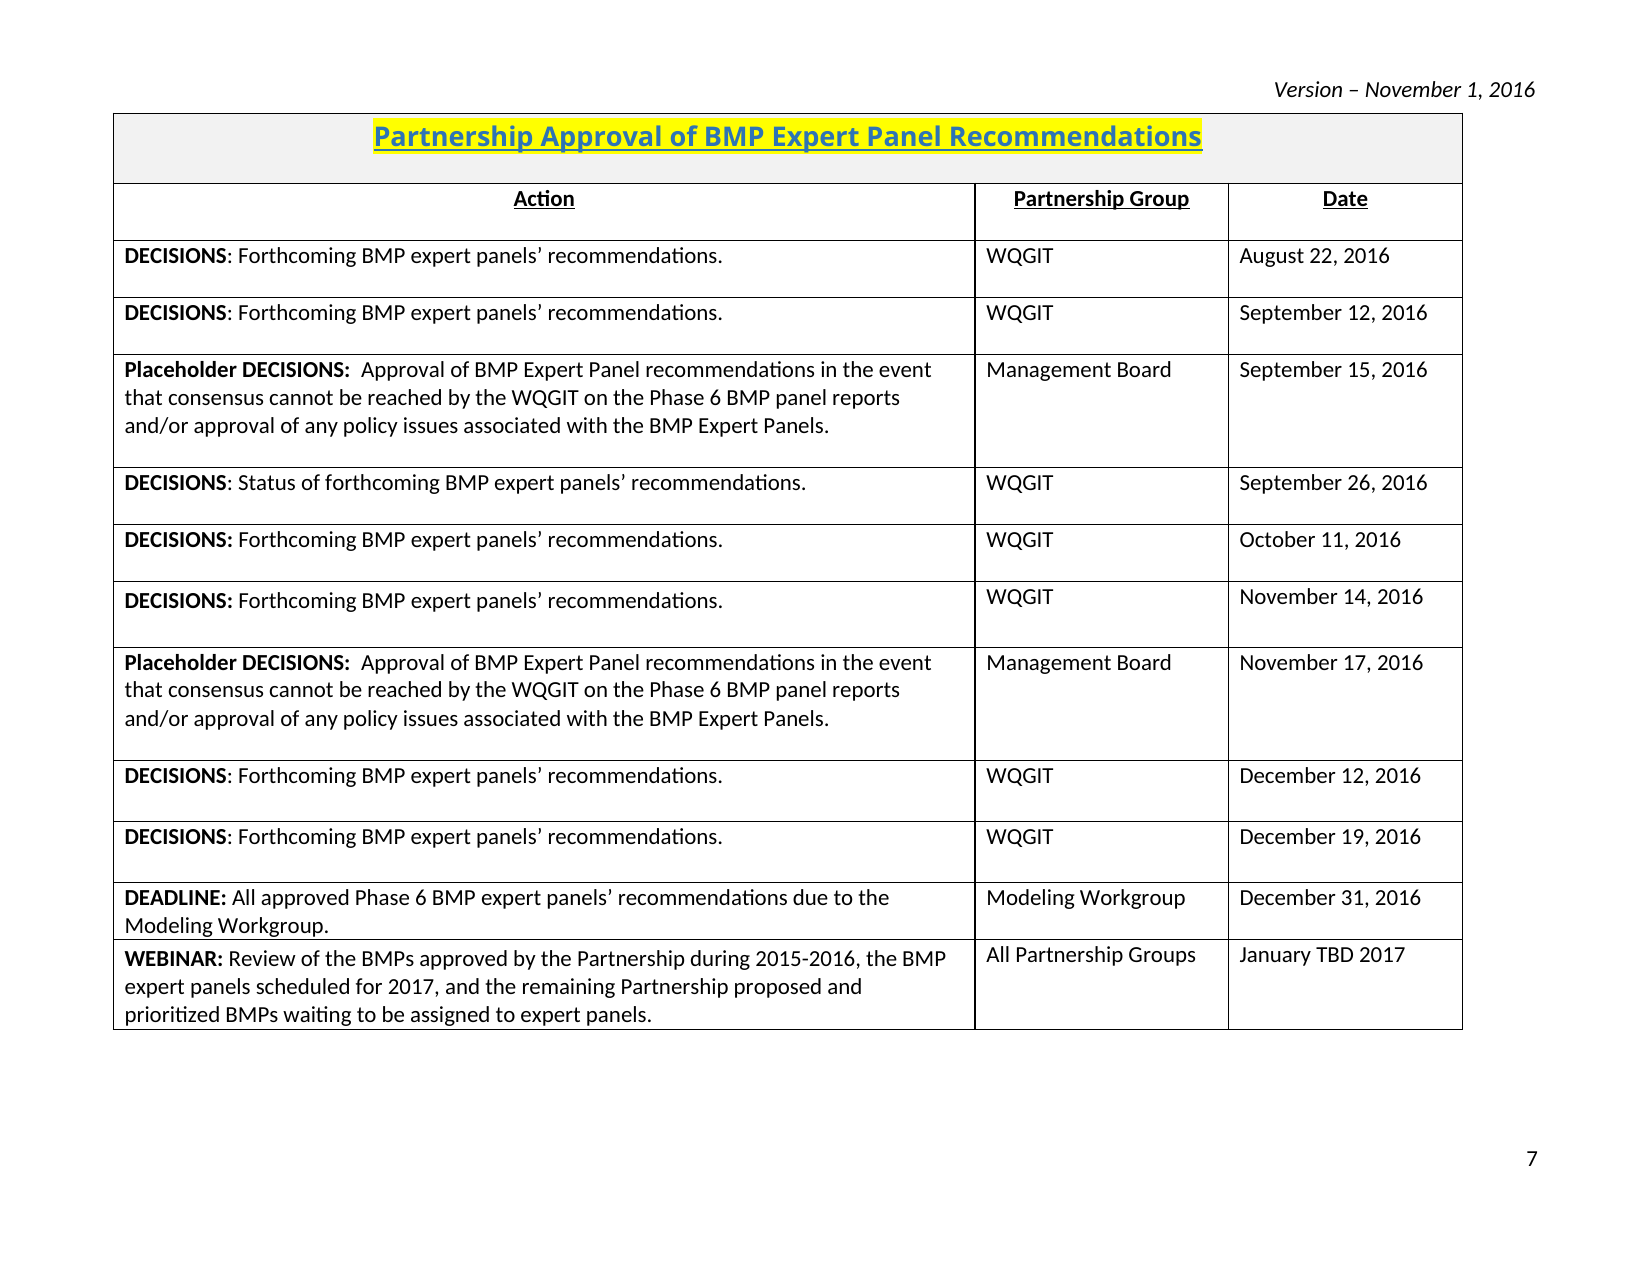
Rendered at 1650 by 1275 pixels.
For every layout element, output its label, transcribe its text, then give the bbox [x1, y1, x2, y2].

table_cell Action [114, 184, 974, 240]
table_cell Management Board [976, 355, 1228, 467]
table_cell DECISIONS: Forthcoming BMP expert panels’ recommendations. [114, 582, 974, 647]
table_cell DECISIONS: Forthcoming BMP expert panels’ recommendations. [114, 761, 974, 821]
table_cell December 12, 2016 [1229, 761, 1462, 821]
table_cell November 14, 2016 [1229, 582, 1462, 647]
table_cell Placeholder DECISIONS: Approval of BMP Expert Panel recommendations in the event that consensus cannot be reached by the WQGIT on the Phase 6 BMP panel reports and/or approval of any policy issues associated with the BMP Expert Panels. [114, 355, 974, 467]
table_cell WQGIT [976, 468, 1228, 524]
table_cell Modeling Workgroup [976, 883, 1228, 939]
table_cell WEBINAR: Review of the BMPs approved by the Partnership during 2015-2016, the BMP expert panels scheduled for 2017, and the remaining Partnership proposed and prioritized BMPs waiting to be assigned to expert panels. [114, 940, 974, 1028]
table_cell November 17, 2016 [1229, 648, 1462, 760]
table_cell January TBD 2017 [1229, 940, 1462, 1028]
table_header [114, 114, 1462, 183]
table_cell September 12, 2016 [1229, 298, 1462, 354]
table_cell August 22, 2016 [1229, 241, 1462, 297]
table_cell Partnership Group [976, 184, 1228, 240]
table_cell December 19, 2016 [1229, 822, 1462, 882]
table_cell DEADLINE: All approved Phase 6 BMP expert panels’ recommendations due to the Modeling Workgroup. [114, 883, 974, 939]
table_cell WQGIT [976, 298, 1228, 354]
table_cell DECISIONS: Forthcoming BMP expert panels’ recommendations. [114, 822, 974, 882]
table_cell WQGIT [976, 241, 1228, 297]
table_cell WQGIT [976, 822, 1228, 882]
table_cell DECISIONS: Status of forthcoming BMP expert panels’ recommendations. [114, 468, 974, 524]
table_cell Date [1229, 184, 1462, 240]
table_cell DECISIONS: Forthcoming BMP expert panels’ recommendations. [114, 241, 974, 297]
table_cell WQGIT [976, 525, 1228, 581]
table_cell December 31, 2016 [1229, 883, 1462, 939]
table_cell DECISIONS: Forthcoming BMP expert panels’ recommendations. [114, 298, 974, 354]
table_cell October 11, 2016 [1229, 525, 1462, 581]
table_cell Management Board [976, 648, 1228, 760]
table_cell September 15, 2016 [1229, 355, 1462, 467]
table_cell Placeholder DECISIONS: Approval of BMP Expert Panel recommendations in the event that consensus cannot be reached by the WQGIT on the Phase 6 BMP panel reports and/or approval of any policy issues associated with the BMP Expert Panels. [114, 648, 974, 760]
table_cell All Partnership Groups [976, 940, 1228, 1028]
table_cell WQGIT [976, 761, 1228, 821]
table_cell September 26, 2016 [1229, 468, 1462, 524]
table_cell WQGIT [976, 582, 1228, 647]
table_cell DECISIONS: Forthcoming BMP expert panels’ recommendations. [114, 525, 974, 581]
